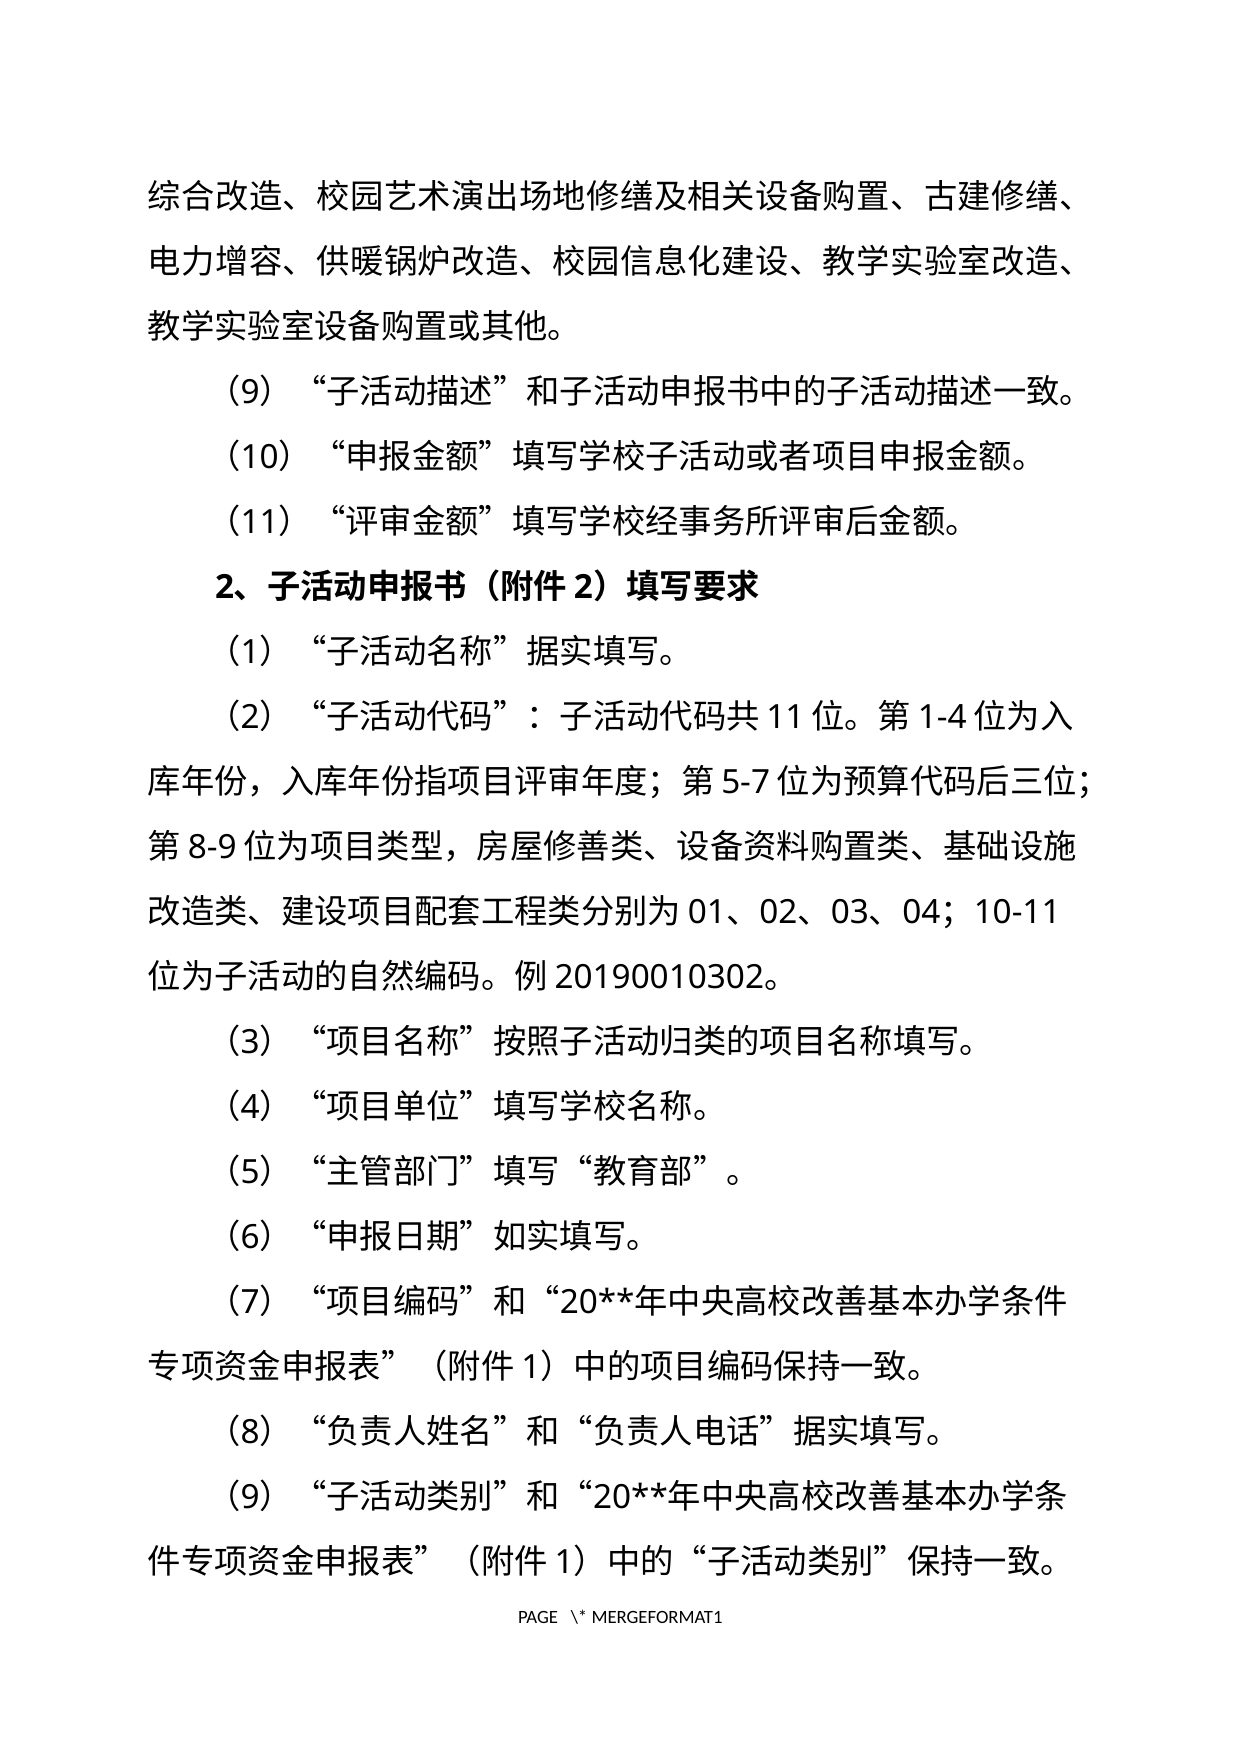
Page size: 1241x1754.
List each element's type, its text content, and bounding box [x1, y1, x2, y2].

text （9）“子活动类别”和“20**年中央高校改善基本办学条件专项资金申报表”（附件1）中的“子活动类别”保持一致。 [148, 1462, 1093, 1592]
text （7）“项目编码”和“20**年中央高校改善基本办学条件专项资金申报表”（附件1）中的项目编码保持一致。 [148, 1267, 1093, 1397]
subtitle 2、子活动申报书（附件2）填写要求 [148, 552, 1093, 617]
text （6）“申报日期”如实填写。 [148, 1202, 1093, 1267]
text （10）“申报金额”填写学校子活动或者项目申报金额。 [148, 422, 1093, 487]
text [148, 162, 1093, 357]
text （9）“子活动描述”和子活动申报书中的子活动描述一致。 [148, 357, 1093, 422]
text （11）“评审金额”填写学校经事务所评审后金额。 [148, 487, 1093, 552]
text （4）“项目单位”填写学校名称。 [148, 1072, 1093, 1137]
text （2）“子活动代码”：子活动代码共11位。第1-4位为入库年份，入库年份指项目评审年度；第5-7位为预算代码后三位；第8-9位为项目类型，房屋修善类、设备资料购置类、基础设施改造类、建设项目配套工程类分别为01、02、03、04；10-11位为子活动的自然编码。例20190010302。 [148, 682, 1093, 1007]
text （5）“主管部门”填写“教育部”。 [148, 1137, 1093, 1202]
text （8）“负责人姓名”和“负责人电话”据实填写。 [148, 1397, 1093, 1462]
text （3）“项目名称”按照子活动归类的项目名称填写。 [148, 1007, 1093, 1072]
text （1）“子活动名称”据实填写。 [148, 617, 1093, 682]
